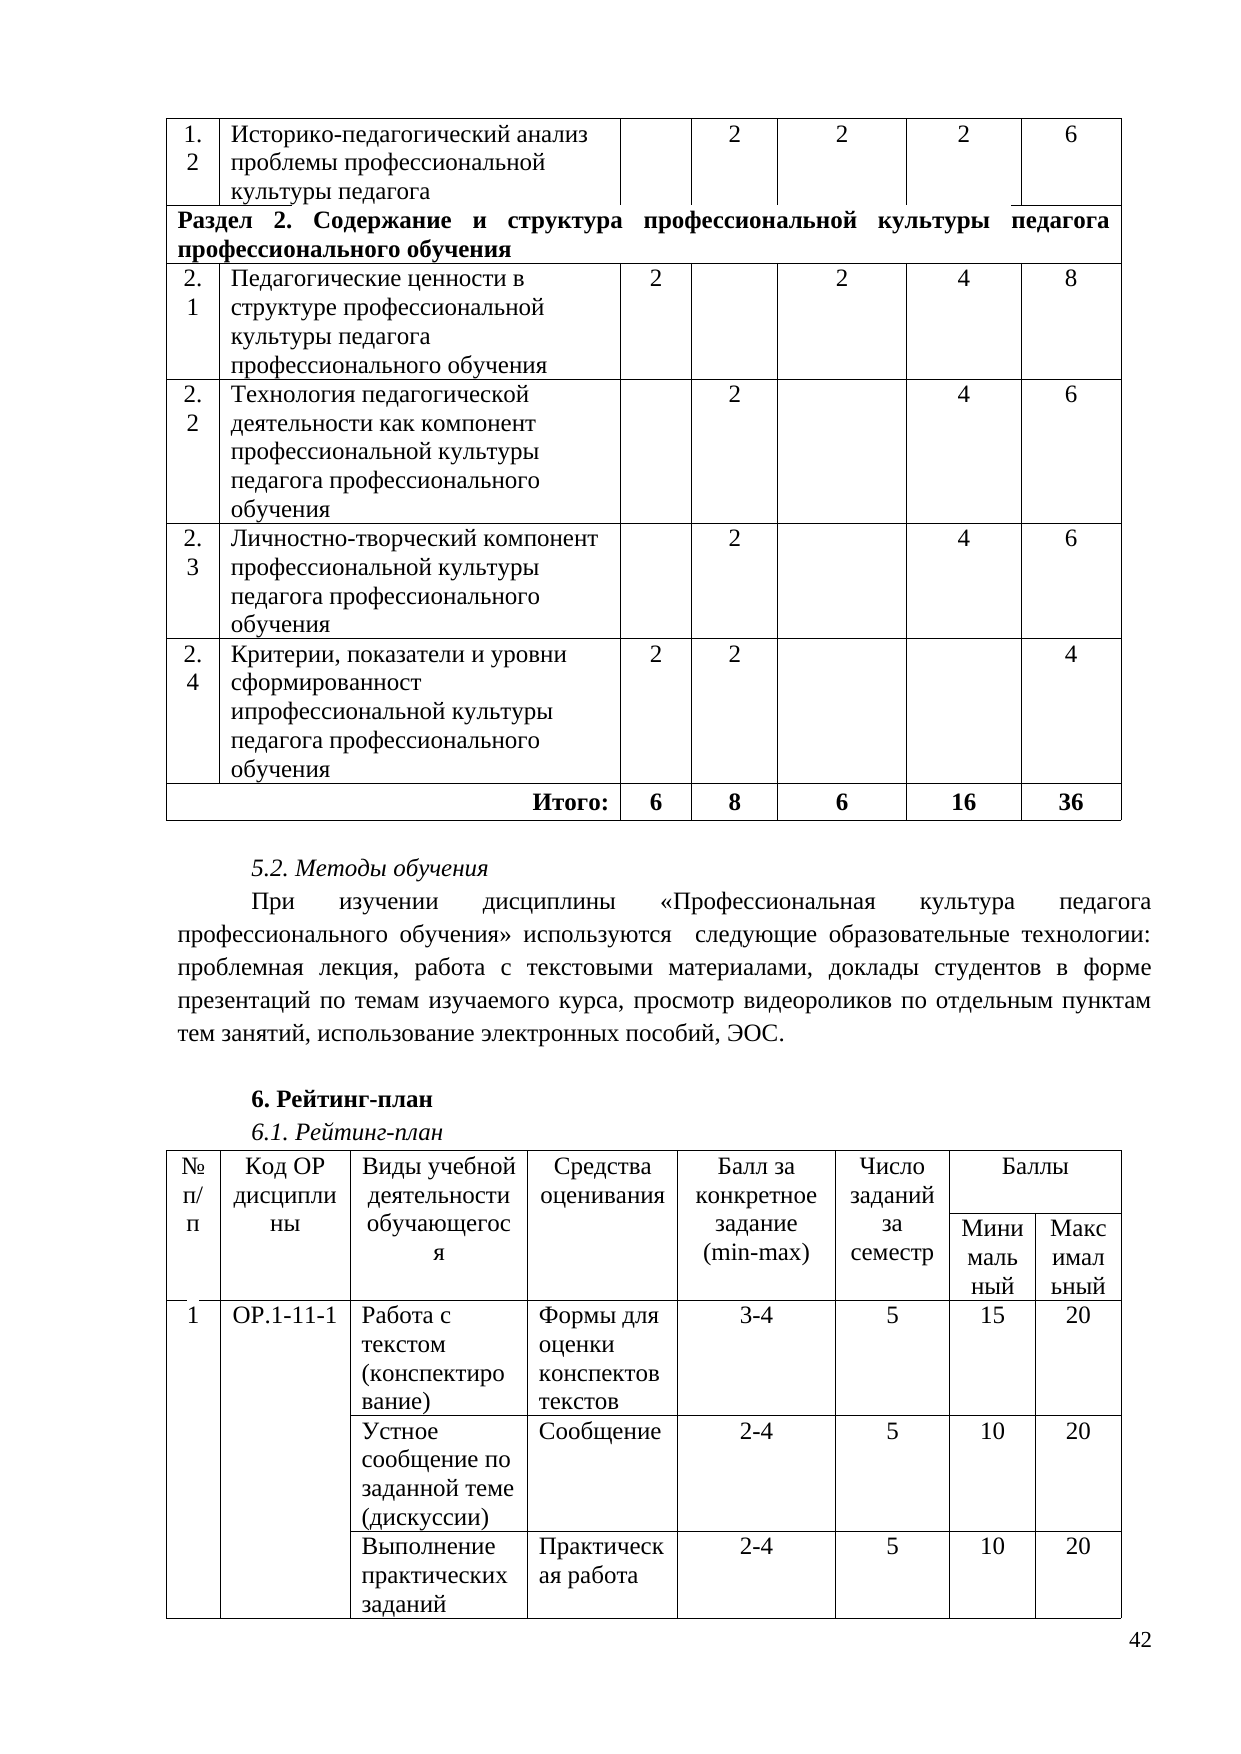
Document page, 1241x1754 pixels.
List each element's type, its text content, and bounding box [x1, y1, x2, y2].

table_cell 8 [1022, 264, 1121, 378]
table_cell Критерии, показатели и уровни сформированностипрофессиональной культуры педагога профессионального обучения [220, 639, 620, 782]
table_cell 6 [1022, 119, 1121, 205]
table_cell 2.4 [167, 639, 219, 782]
table_header Средства оценивания [528, 1151, 677, 1300]
table_cell 4 [1022, 639, 1121, 782]
table_cell 2 [692, 380, 777, 523]
text При изучении дисциплины «Профессиональная культура педагога профессионального обучения» используются следующие образовательные технологии: проблемная лекция, работа с текстовыми материалами, доклады студентов в форме презентаций по темам изучаемого курса, просмотр видеороликов по отдельным пунктам тем занятий, использование электронных пособий, ЭОС. [177, 886, 1152, 1047]
table_header Виды учебной деятельности обучающегося [351, 1151, 527, 1300]
table_cell Сообщение [528, 1416, 677, 1531]
table_cell 2 [907, 119, 1021, 205]
table_cell Педагогические ценности в структуре профессиональной культуры педагога профессионального обучения [220, 264, 620, 378]
table_header Баллы [950, 1151, 1121, 1213]
table_cell 36 [1022, 784, 1121, 820]
table_cell 6 [621, 784, 691, 820]
table_cell 20 [1036, 1532, 1121, 1617]
table_cell [907, 639, 1021, 782]
table_cell [621, 380, 691, 523]
table_cell 10 [950, 1416, 1035, 1531]
table_cell 5 [836, 1532, 949, 1617]
table_cell Минимальный [950, 1214, 1035, 1300]
table_cell 2 [778, 119, 906, 205]
table_cell 4 [907, 380, 1021, 523]
table_cell 2 [778, 264, 906, 378]
table_cell [778, 639, 906, 782]
table_cell 20 [1036, 1416, 1121, 1531]
table_cell 2 [692, 119, 777, 205]
table_cell Работа с текстом (конспектирование) [351, 1301, 527, 1415]
table_cell 2-4 [678, 1532, 835, 1617]
text 6. Рейтинг-план [177, 1084, 1152, 1113]
table_cell Итого: [167, 784, 620, 820]
table_cell 2 [621, 264, 691, 378]
text 6.1. Рейтинг-план [177, 1117, 1152, 1146]
table_cell 2.2 [167, 380, 219, 523]
table_cell 2 [621, 639, 691, 782]
table_cell 1.2 [167, 119, 219, 205]
table_cell 10 [950, 1532, 1035, 1617]
table_header № п/п [167, 1151, 220, 1300]
table_cell Максимальный [1036, 1214, 1121, 1300]
table_cell Практическая работа [528, 1532, 677, 1617]
table_header Число заданий за семестр [836, 1151, 949, 1300]
table_cell 5 [836, 1416, 949, 1531]
table_cell [692, 264, 777, 378]
table_cell Личностно-творческий компонент профессиональной культуры педагога профессионального обучения [220, 524, 620, 638]
table_cell 2-4 [678, 1416, 835, 1531]
table_cell 1 [167, 1301, 220, 1617]
table_cell [621, 119, 691, 205]
table_cell Устное сообщение по заданной теме (дискуссии) [351, 1416, 527, 1531]
table_cell 2 [692, 639, 777, 782]
table_cell Историко-педагогический анализ проблемы профессиональной культуры педагога [220, 119, 620, 205]
table_cell 6 [1022, 524, 1121, 638]
table_cell [778, 380, 906, 523]
table_cell 20 [1036, 1301, 1121, 1415]
table_cell Формы для оценки конспектов текстов [528, 1301, 677, 1415]
table_cell 4 [907, 524, 1021, 638]
table_cell 8 [692, 784, 777, 820]
table_cell 15 [950, 1301, 1035, 1415]
table_cell [778, 524, 906, 638]
table_header Код ОР дисциплины [221, 1151, 350, 1300]
table_cell 2 [692, 524, 777, 638]
table_cell 16 [907, 784, 1021, 820]
table_cell 2.1 [167, 264, 219, 378]
table_cell Выполнение практических заданий [351, 1532, 527, 1617]
table_cell Технология педагогической деятельности как компонент профессиональной культуры педагога профессионального обучения [220, 380, 620, 523]
table_cell ОР.1-11-1 [221, 1301, 350, 1617]
text 5.2. Методы обучения [177, 853, 1152, 882]
table_cell 6 [778, 784, 906, 820]
table_cell Раздел 2. Содержание и структура профессиональной культуры педагога профессионального обучения [167, 206, 1121, 263]
table_header Балл за конкретное задание (min-max) [678, 1151, 835, 1300]
table_cell 4 [907, 264, 1021, 378]
table_cell 5 [836, 1301, 949, 1415]
table_cell 2.3 [167, 524, 219, 638]
table_cell 3-4 [678, 1301, 835, 1415]
table_cell 6 [1022, 380, 1121, 523]
table_cell [621, 524, 691, 638]
